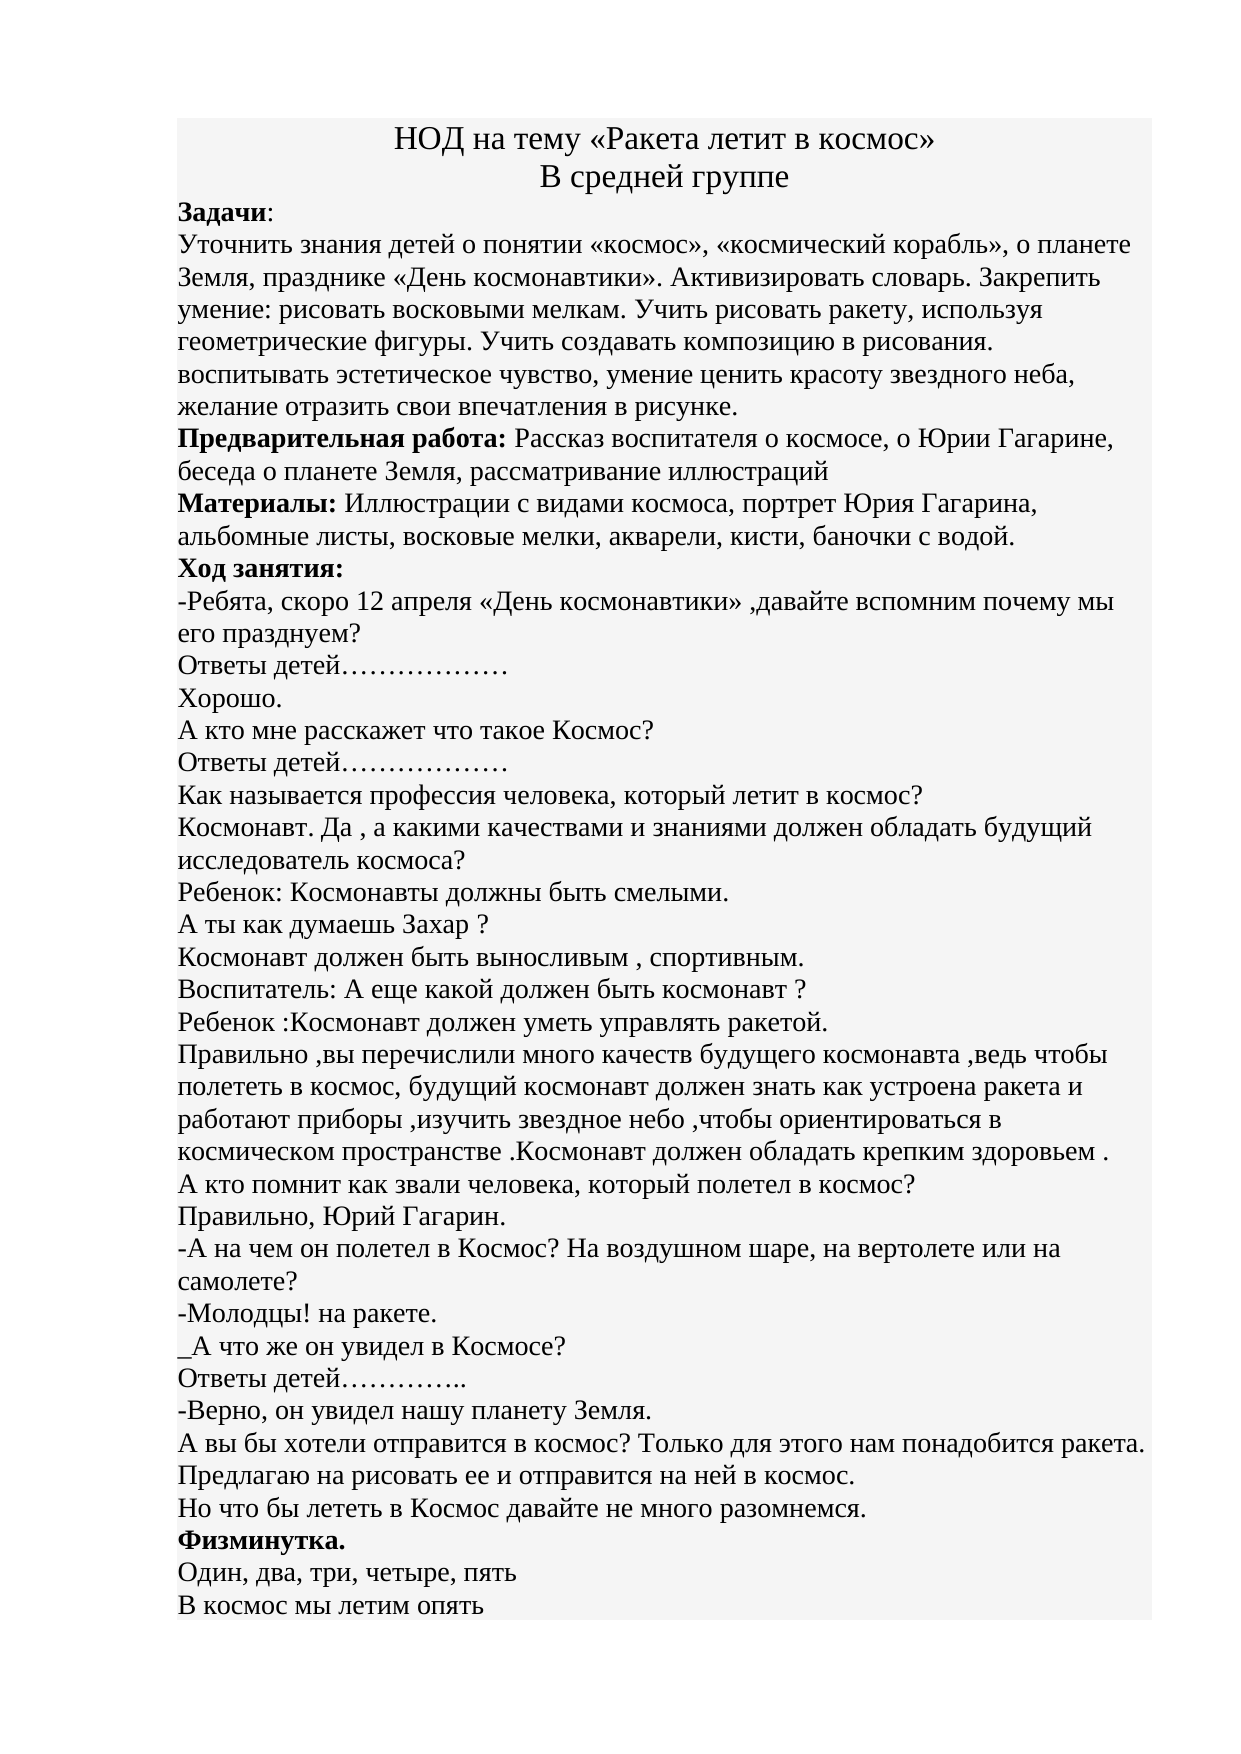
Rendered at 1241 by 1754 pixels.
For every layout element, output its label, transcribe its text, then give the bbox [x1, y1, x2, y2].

text Но что бы лететь в Космос давайте не много разомнемся. [177, 1491, 1152, 1523]
text А кто мне расскажет что такое Космос? [177, 713, 1152, 746]
text -А на чем он полетел в Космос? На воздушном шаре, на вертолете или на самолете? [177, 1231, 1152, 1296]
text Правильно ,вы перечислили много качеств будущего космонавта ,ведь чтобы полететь в космос, будущий космонавт должен знать как устроена ракета и работают приборы ,изучить звездное небо ,чтобы ориентироваться в космическом пространстве .Космонавт должен обладать крепким здоровьем . [177, 1037, 1152, 1167]
text Один, два, три, четыре, пять [177, 1555, 1152, 1588]
text А вы бы хотели отправится в космос? Только для этого нам понадобится ракета. Предлагаю на рисовать ее и отправится на ней в космос. [177, 1426, 1152, 1491]
text Материалы: Иллюстрации с видами космоса, портрет Юрия Гагарина, альбомные листы, восковые мелки, акварели, кисти, баночки с водой. [177, 486, 1152, 551]
text А ты как думаешь Захар ? [177, 907, 1152, 940]
text _А что же он увидел в Космосе? [177, 1329, 1152, 1361]
text Правильно, Юрий Гагарин. [177, 1199, 1152, 1231]
text Как называется профессия человека, который летит в космос? [177, 778, 1152, 810]
text Ответы детей……………… [177, 648, 1152, 681]
text НОД на тему «Ракета летит в космос» [177, 118, 1152, 156]
text Воспитатель: А еще какой должен быть космонавт ? [177, 972, 1152, 1005]
text В космос мы летим опять [177, 1588, 1152, 1620]
text Физминутка. [177, 1523, 1152, 1555]
text Ребенок: Космонавты должны быть смелыми. [177, 875, 1152, 907]
text Уточнить знания детей о понятии «космос», «космический корабль», о планете Земля, празднике «День космонавтики». Активизировать словарь. Закрепить умение: рисовать восковыми мелкам. Учить рисовать ракету, используя геометрические фигуры. Учить создавать композицию в рисования. воспитывать эстетическое чувство, умение ценить красоту звездного неба, желание отразить свои впечатления в рисунке. [177, 227, 1152, 422]
text Ребенок :Космонавт должен уметь управлять ракетой. [177, 1005, 1152, 1037]
text Ход занятия: [177, 551, 1152, 583]
text Космонавт должен быть выносливым , спортивным. [177, 940, 1152, 972]
text Задачи: [177, 195, 1152, 227]
text -Молодцы! на ракете. [177, 1296, 1152, 1329]
text -Верно, он увидел нашу планету Земля. [177, 1393, 1152, 1426]
text -Ребята, скоро 12 апреля «День космонавтики» ,давайте вспомним почему мы его празднуем? [177, 583, 1152, 648]
text Предварительная работа: Рассказ воспитателя о космосе, о Юрии Гагарине, беседа о планете Земля, рассматривание иллюстраций [177, 422, 1152, 486]
text Хорошо. [177, 681, 1152, 713]
text В средней группе [177, 156, 1152, 195]
text Космонавт. Да , а какими качествами и знаниями должен обладать будущий исследователь космоса? [177, 810, 1152, 875]
text Ответы детей………….. [177, 1361, 1152, 1393]
text Ответы детей……………… [177, 746, 1152, 778]
text А кто помнит как звали человека, который полетел в космос? [177, 1167, 1152, 1199]
